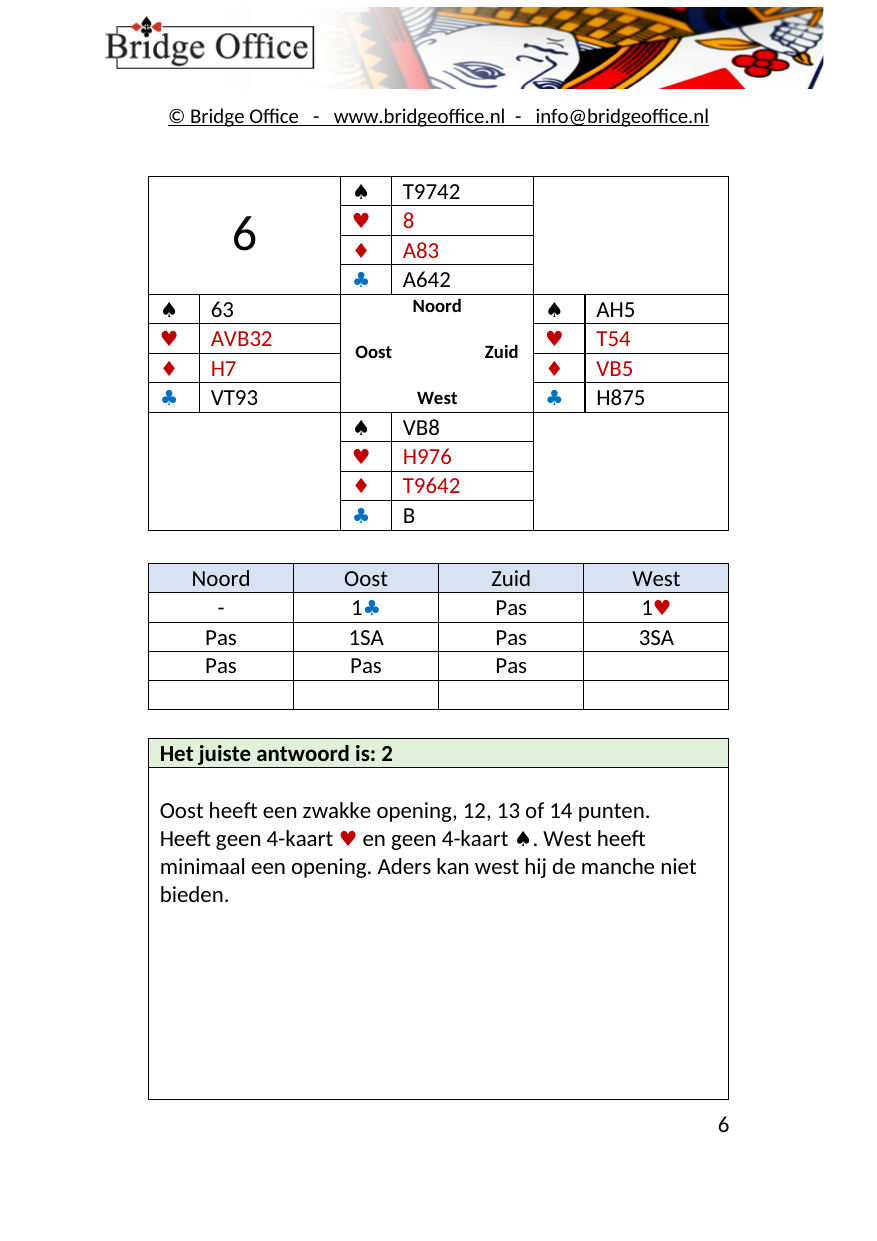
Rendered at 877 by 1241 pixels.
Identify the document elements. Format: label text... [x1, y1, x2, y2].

table_cell AVB32 [200, 324, 340, 353]
table_cell Noord Oost Zuid West [341, 295, 533, 412]
table_cell Pas [439, 652, 583, 680]
table_cell H875 [586, 383, 728, 412]
table_cell B [392, 501, 533, 529]
table_cell [341, 236, 391, 264]
table_header Noord [149, 564, 293, 592]
table_header [341, 177, 391, 205]
table_cell T54 [586, 324, 728, 353]
table_cell [439, 681, 583, 709]
table_header Zuid [439, 564, 583, 592]
table_cell H976 [392, 442, 533, 471]
table_cell VB5 [586, 354, 728, 382]
table_header [534, 177, 728, 294]
table_cell Pas [439, 593, 583, 622]
table_cell Pas [294, 652, 438, 680]
table_cell [534, 413, 728, 529]
table_cell VB8 [392, 413, 533, 441]
table_cell 1♣ [294, 593, 438, 622]
table_cell [534, 324, 584, 353]
table_cell [341, 472, 391, 500]
table_cell [341, 413, 391, 441]
table_cell 8 [392, 206, 533, 235]
table_cell [341, 501, 391, 529]
table_cell [341, 206, 391, 235]
table_cell H7 [200, 354, 340, 382]
table_cell A83 [392, 236, 533, 264]
table_cell Pas [439, 623, 583, 651]
table_cell [584, 652, 728, 680]
table_cell Oost heeft een zwakke opening, 12, 13 of 14 punten. Heeft geen 4-kaart ♥ en geen 4-kaart ♠. West heeft minimaal een opening. Aders kan west hij de manche niet bieden. [149, 768, 728, 1099]
table_header West [584, 564, 728, 592]
table_header T9742 [392, 177, 533, 205]
table_header Het juiste antwoord is: 2 [149, 739, 728, 767]
table_cell 1SA [294, 623, 438, 651]
table_header 6 [149, 177, 340, 294]
picture [78, 7, 824, 89]
table_header Oost [294, 564, 438, 592]
table_cell [584, 681, 728, 709]
table_cell Pas [149, 623, 293, 651]
table_cell [149, 413, 340, 529]
table_cell [534, 383, 584, 412]
table_cell [341, 442, 391, 471]
table_cell AH5 [586, 295, 728, 323]
table_cell 1♥ [584, 593, 728, 622]
table_cell A642 [392, 265, 533, 294]
table_cell 3SA [584, 623, 728, 651]
table_cell T9642 [392, 472, 533, 500]
table_cell - [149, 593, 293, 622]
table_cell [149, 324, 199, 353]
table_cell [149, 354, 199, 382]
table_cell [149, 383, 199, 412]
table_cell 63 [200, 295, 340, 323]
table_cell [534, 295, 584, 323]
table_cell [534, 354, 584, 382]
table_cell [149, 681, 293, 709]
table_cell [294, 681, 438, 709]
table_cell VT93 [200, 383, 340, 412]
table_cell [341, 265, 391, 294]
table_cell [149, 295, 199, 323]
table_cell Pas [149, 652, 293, 680]
